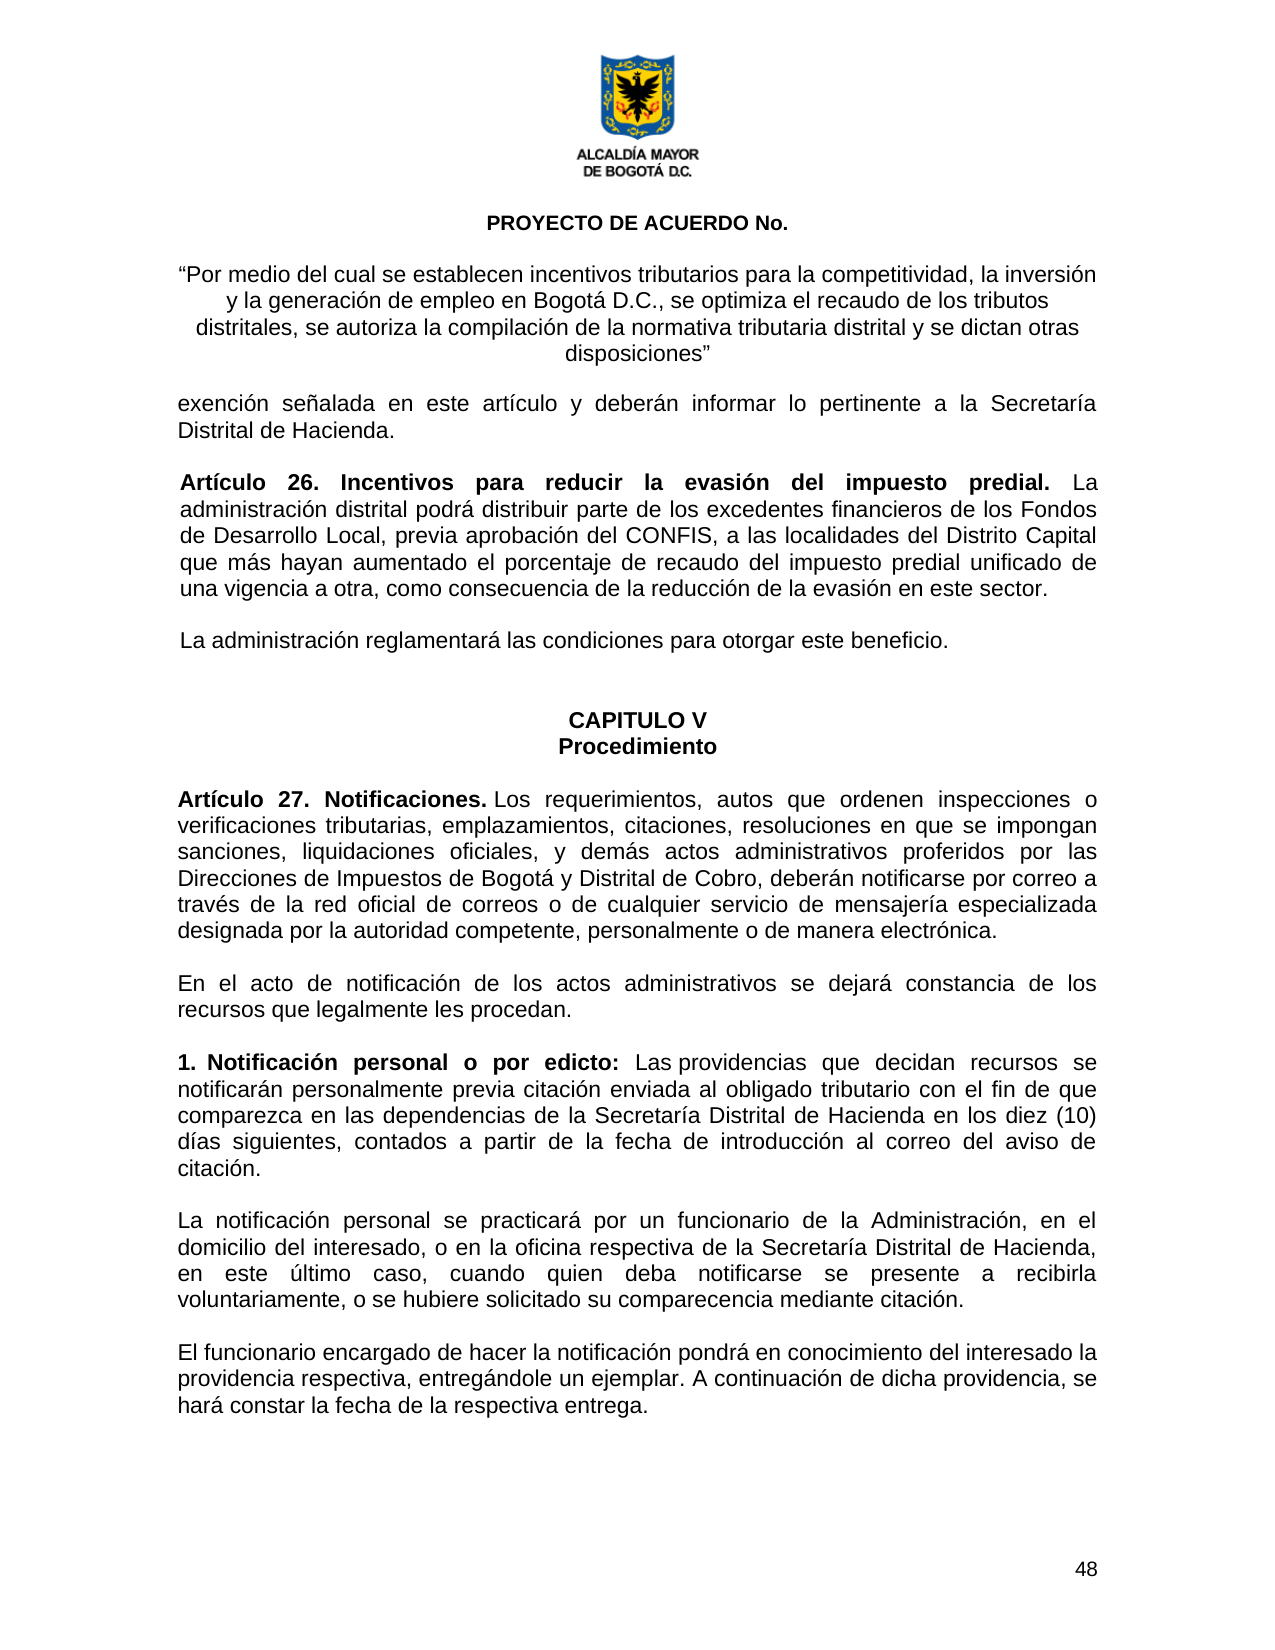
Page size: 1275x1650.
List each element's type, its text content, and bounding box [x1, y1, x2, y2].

text CAPITULO V [177, 707, 1098, 733]
text Artículo 27. Notificaciones. Los requerimientos, autos que ordenen inspecciones o verificaciones tributarias, emplazamientos, citaciones, resoluciones en que se impongan sanciones, liquidaciones oficiales, y demás actos administrativos proferidos por las Direcciones de Impuestos de Bogotá y Distrital de Cobro, deberán notificarse por correo a través de la red oficial de correos o de cualquier servicio de mensajería especializada designada por la autoridad competente, personalmente o de manera electrónica. [177, 786, 1098, 944]
text La administración reglamentará las condiciones para otorgar este beneficio. [179, 627, 1098, 654]
list Notificación personal o por edicto: Las providencias que decidan recursos se notificarán personalmente previa citación enviada al obligado tributario con el fin de que comparezca en las dependencias de la Secretaría Distrital de Hacienda en los diez (10) días siguientes, contados a partir de la fecha de introducción al correo del aviso de citación. [177, 1049, 1098, 1181]
text La notificación personal se practicará por un funcionario de la Administración, en el domicilio del interesado, o en la oficina respectiva de la Secretaría Distrital de Hacienda, en este último caso, cuando quien deba notificarse se presente a recibirla voluntariamente, o se hubiere solicitado su comparecencia mediante citación. [177, 1207, 1098, 1313]
text Artículo 26. Incentivos para reducir la evasión del impuesto predial. La administración distrital podrá distribuir parte de los excedentes financieros de los Fondos de Desarrollo Local, previa aprobación del CONFIS, a las localidades del Distrito Capital que más hayan aumentado el porcentaje de recaudo del impuesto predial unificado de una vigencia a otra, como consecuencia de la reducción de la evasión en este sector. [179, 469, 1098, 601]
picture [568, 44, 708, 187]
text El funcionario encargado de hacer la notificación pondrá en conocimiento del interesado la providencia respectiva, entregándole un ejemplar. A continuación de dicha providencia, se hará constar la fecha de la respectiva entrega. [177, 1339, 1098, 1418]
text Procedimiento [177, 733, 1098, 759]
text En el acto de notificación de los actos administrativos se dejará constancia de los recursos que legalmente les procedan. [177, 970, 1098, 1023]
